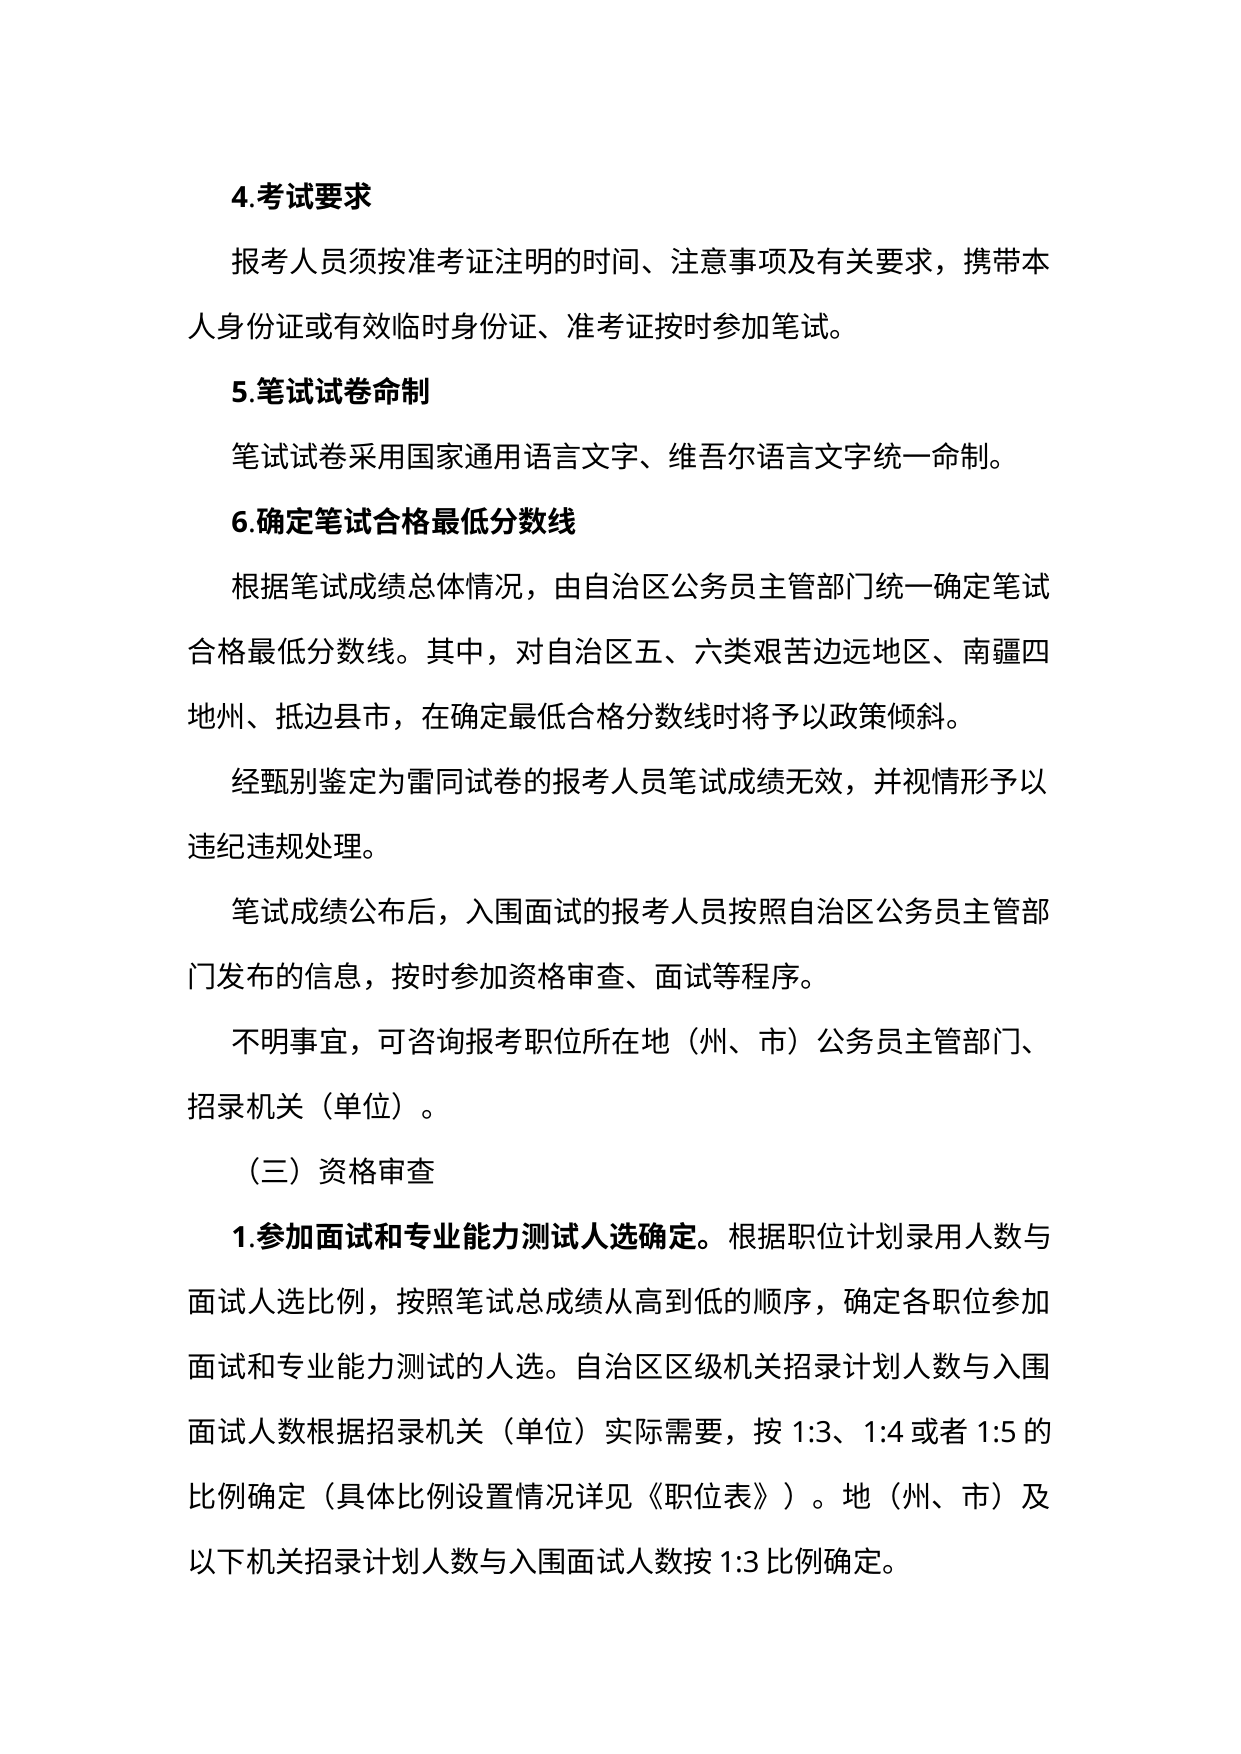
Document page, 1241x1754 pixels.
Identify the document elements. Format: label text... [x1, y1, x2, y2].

text 6.确定笔试合格最低分数线 [187, 487, 1053, 552]
text 5.笔试试卷命制 [187, 357, 1053, 422]
text 根据笔试成绩总体情况，由自治区公务员主管部门统一确定笔试合格最低分数线。其中，对自治区五、六类艰苦边远地区、南疆四地州、抵边县市，在确定最低合格分数线时将予以政策倾斜。 [187, 552, 1053, 747]
text 1.参加面试和专业能力测试人选确定。根据职位计划录用人数与面试人选比例，按照笔试总成绩从高到低的顺序，确定各职位参加面试和专业能力测试的人选。自治区区级机关招录计划人数与入围面试人数根据招录机关（单位）实际需要，按1:3、1:4或者1:5的比例确定（具体比例设置情况详见《职位表》）。地（州、市）及以下机关招录计划人数与入围面试人数按1:3比例确定。 [187, 1202, 1053, 1592]
text 不明事宜，可咨询报考职位所在地（州、市）公务员主管部门、招录机关（单位）。 [187, 1007, 1053, 1137]
text 4.考试要求 [187, 162, 1053, 227]
text （三）资格审查 [187, 1137, 1053, 1202]
text 经甄别鉴定为雷同试卷的报考人员笔试成绩无效，并视情形予以违纪违规处理。 [187, 747, 1053, 877]
text 笔试试卷采用国家通用语言文字、维吾尔语言文字统一命制。 [187, 422, 1053, 487]
text 报考人员须按准考证注明的时间、注意事项及有关要求，携带本人身份证或有效临时身份证、准考证按时参加笔试。 [187, 227, 1053, 357]
text 笔试成绩公布后，入围面试的报考人员按照自治区公务员主管部门发布的信息，按时参加资格审查、面试等程序。 [187, 877, 1053, 1007]
